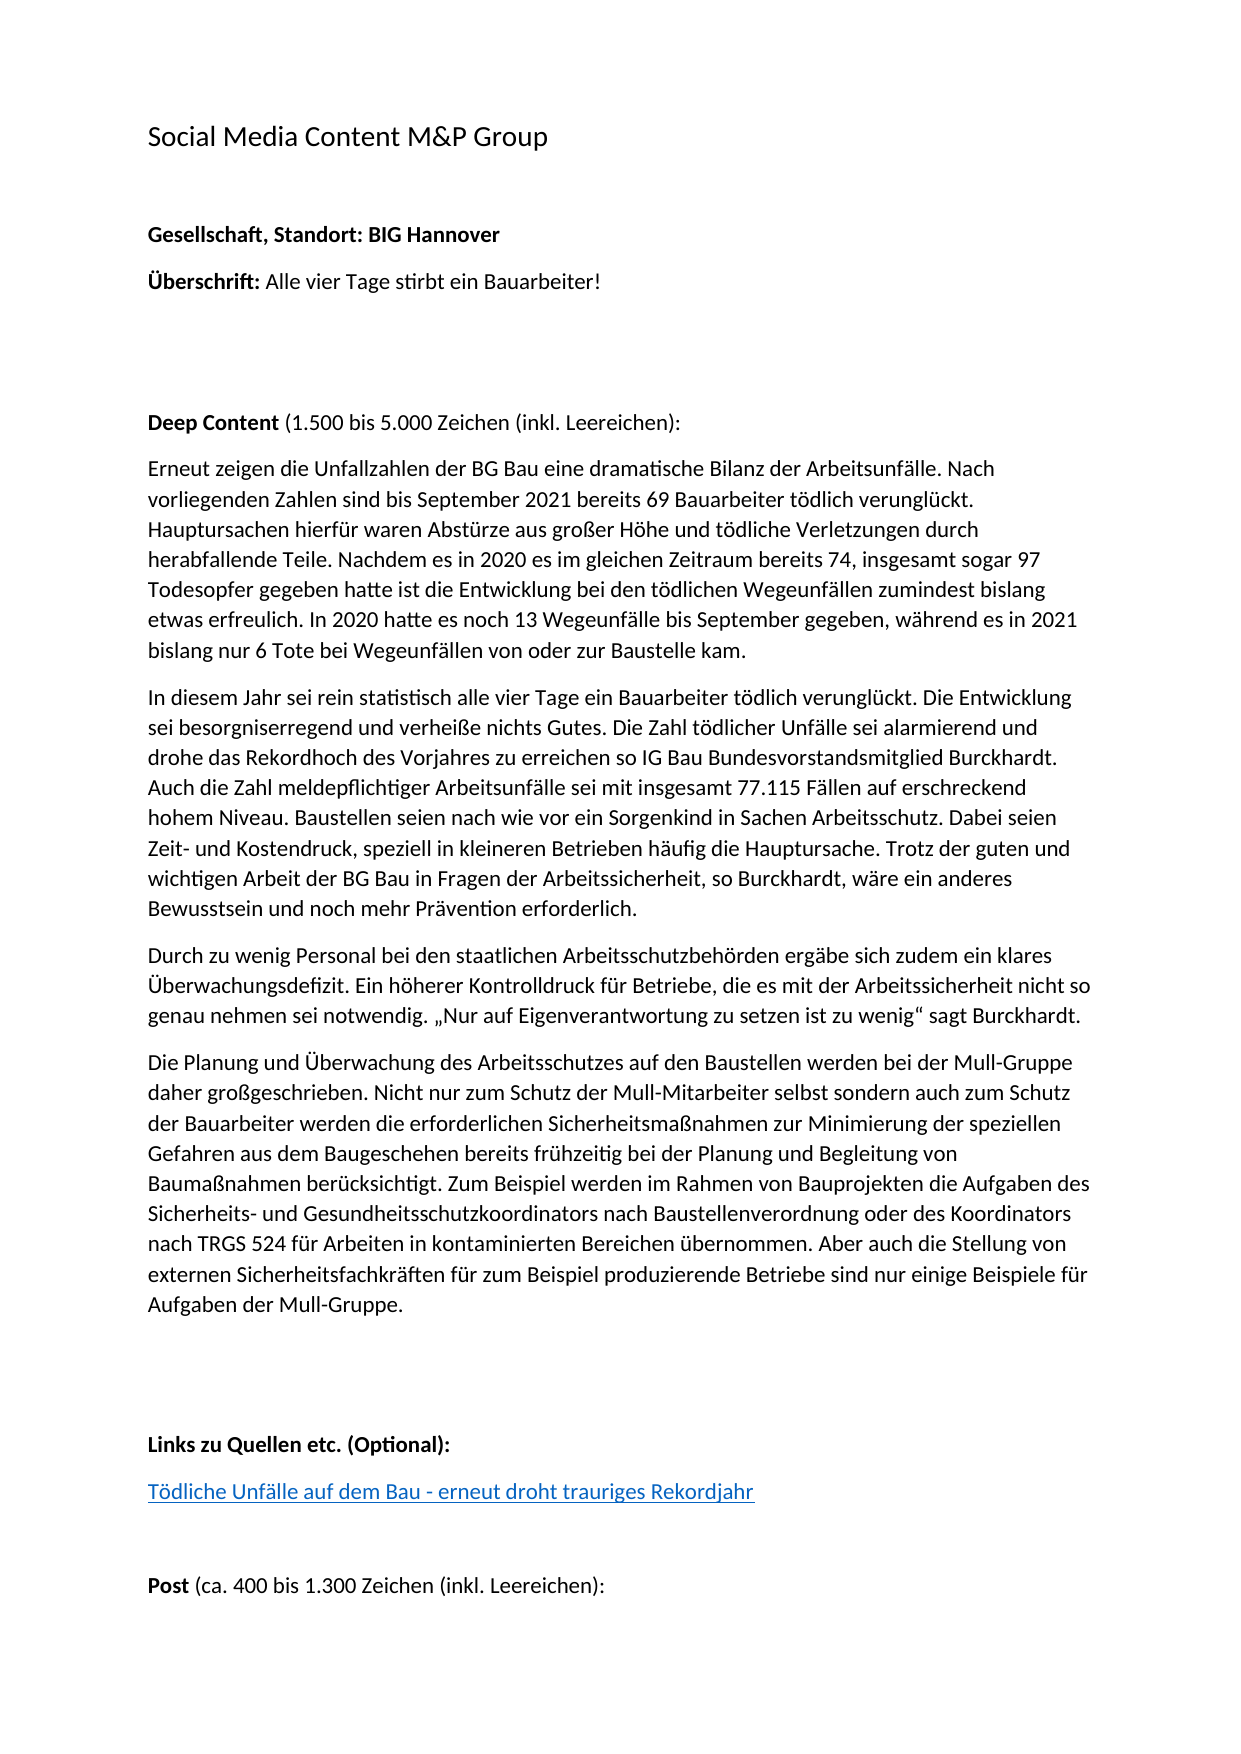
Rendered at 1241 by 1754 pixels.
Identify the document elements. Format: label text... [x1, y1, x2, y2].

text Erneut zeigen die Unfallzahlen der BG Bau eine dramatische Bilanz der Arbeitsunfälle. Nach vorliegenden Zahlen sind bis September 2021 bereits 69 Bauarbeiter tödlich verunglückt. Hauptursachen hierfür waren Abstürze aus großer Höhe und tödliche Verletzungen durch herabfallende Teile. Nachdem es in 2020 es im gleichen Zeitraum bereits 74, insgesamt sogar 97 Todesopfer gegeben hatte ist die Entwicklung bei den tödlichen Wegeunfällen zumindest bislang etwas erfreulich. In 2020 hatte es noch 13 Wegeunfälle bis September gegeben, während es in 2021 bislang nur 6 Tote bei Wegeunfällen von oder zur Baustelle kam. [148, 454, 1093, 664]
text Durch zu wenig Personal bei den staatlichen Arbeitsschutzbehörden ergäbe sich zudem ein klares Überwachungsdefizit. Ein höherer Kontrolldruck für Betriebe, die es mit der Arbeitssicherheit nicht so genau nehmen sei notwendig. „Nur auf Eigenverantwortung zu setzen ist zu wenig“ sagt Burckhardt. [148, 941, 1093, 1029]
text Post (ca. 400 bis 1.300 Zeichen (inkl. Leereichen): [148, 1571, 1093, 1599]
text In diesem Jahr sei rein statistisch alle vier Tage ein Bauarbeiter tödlich verunglückt. Die Entwicklung sei besorgniserregend und verheiße nichts Gutes. Die Zahl tödlicher Unfälle sei alarmierend und drohe das Rekordhoch des Vorjahres zu erreichen so IG Bau Bundesvorstandsmitglied Burckhardt. Auch die Zahl meldepflichtiger Arbeitsunfälle sei mit insgesamt 77.115 Fällen auf erschreckend hohem Niveau. Baustellen seien nach wie vor ein Sorgenkind in Sachen Arbeitsschutz. Dabei seien Zeit- und Kostendruck, speziell in kleineren Betrieben häufig die Hauptursache. Trotz der guten und wichtigen Arbeit der BG Bau in Fragen der Arbeitssicherheit, so Burckhardt, wäre ein anderes Bewusstsein und noch mehr Prävention erforderlich. [148, 683, 1093, 922]
text Gesellschaft, Standort: BIG Hannover [148, 220, 1093, 248]
text Tödliche Unfälle auf dem Bau - erneut droht trauriges Rekordjahr [148, 1477, 1093, 1506]
text Links zu Quellen etc. (Optional): [148, 1431, 1093, 1459]
text Die Planung und Überwachung des Arbeitsschutzes auf den Baustellen werden bei der Mull-Gruppe daher großgeschrieben. Nicht nur zum Schutz der Mull-Mitarbeiter selbst sondern auch zum Schutz der Bauarbeiter werden die erforderlichen Sicherheitsmaßnahmen zur Minimierung der speziellen Gefahren aus dem Baugeschehen bereits frühzeitig bei der Planung und Begleitung von Baumaßnahmen berücksichtigt. Zum Beispiel werden im Rahmen von Bauprojekten die Aufgaben des Sicherheits- und Gesundheitsschutzkoordinators nach Baustellenverordnung oder des Koordinators nach TRGS 524 für Arbeiten in kontaminierten Bereichen übernommen. Aber auch die Stellung von externen Sicherheitsfachkräften für zum Beispiel produzierende Betriebe sind nur einige Beispiele für Aufgaben der Mull-Gruppe. [148, 1048, 1093, 1318]
text Überschrift: Alle vier Tage stirbt ein Bauarbeiter! [148, 267, 1093, 295]
text Social Media Content M&P Group [148, 118, 1093, 154]
text Deep Content (1.500 bis 5.000 Zeichen (inkl. Leereichen): [148, 408, 1093, 436]
